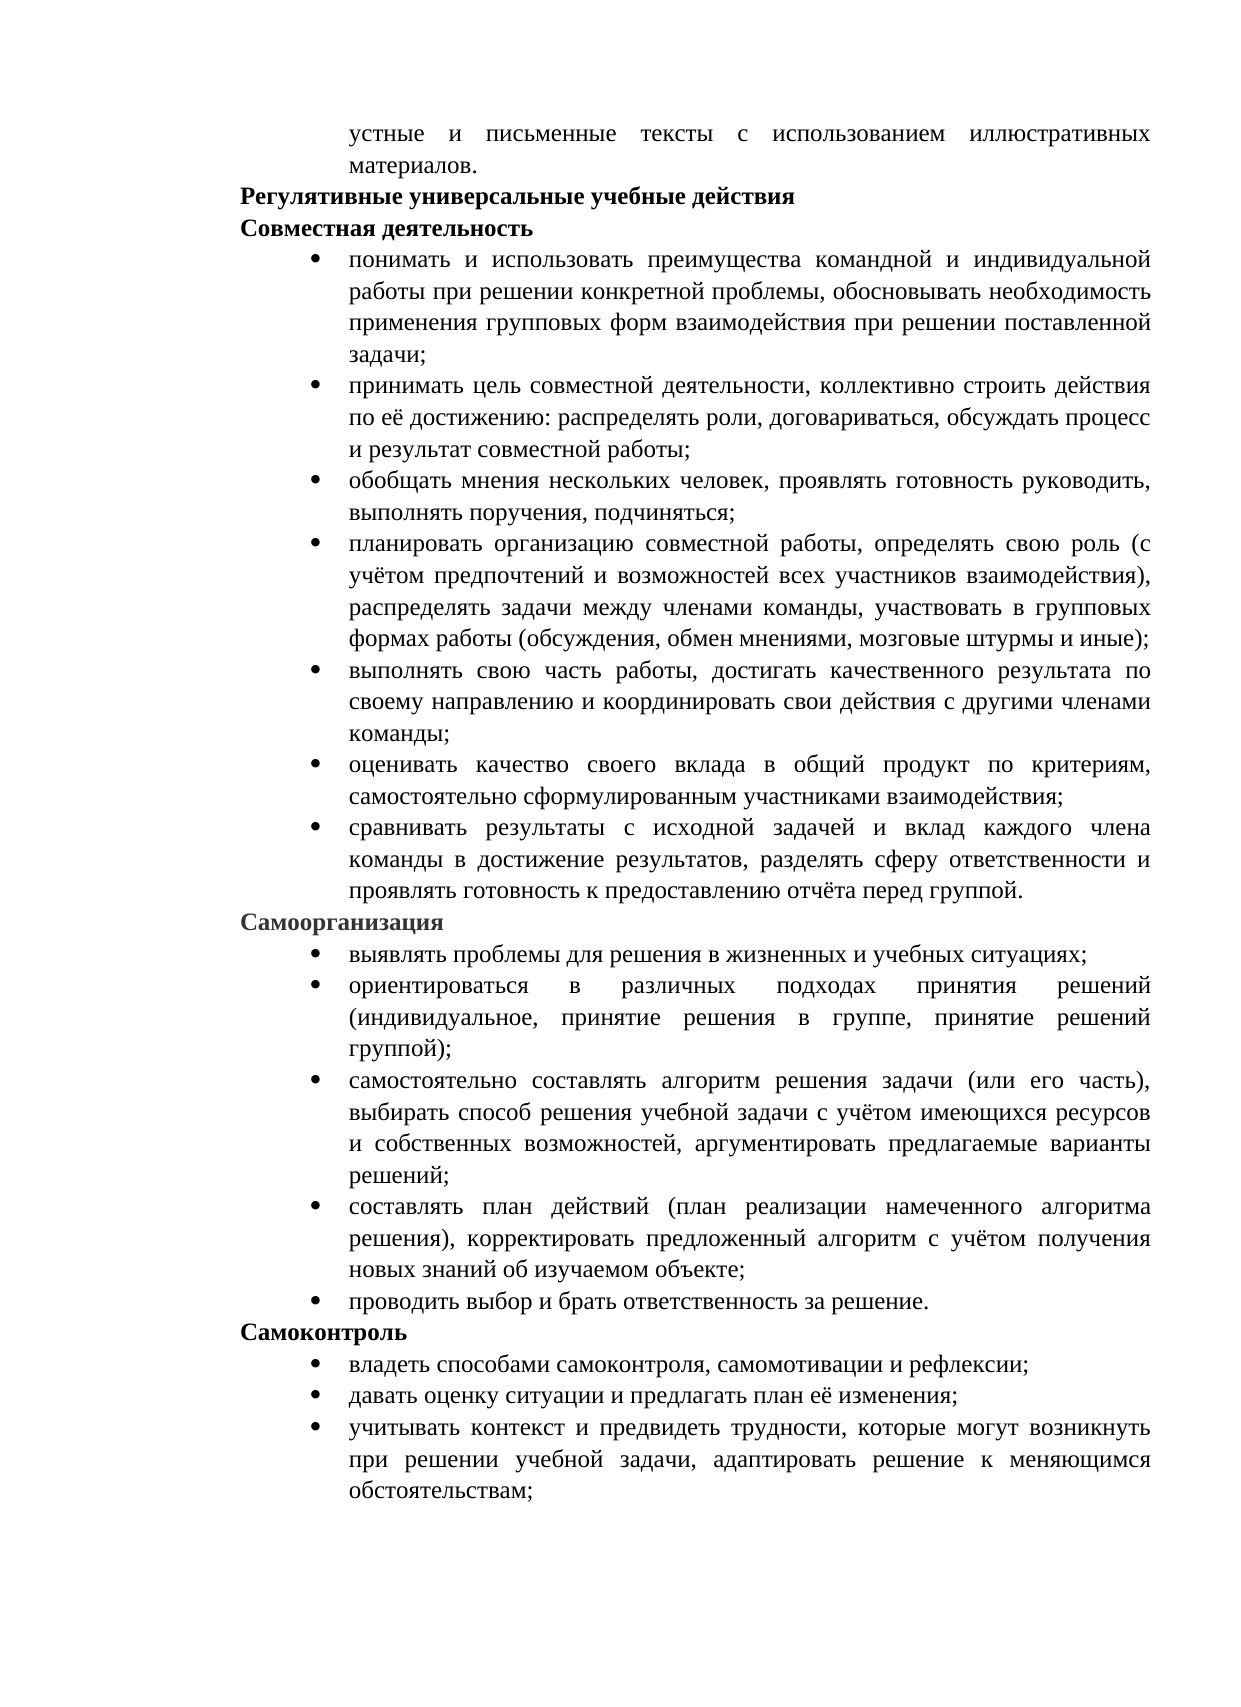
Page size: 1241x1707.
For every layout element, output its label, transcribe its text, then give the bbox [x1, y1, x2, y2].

text Самоорганизация [177, 907, 1152, 936]
list проводить выбор и брать ответственность за решение. [311, 1286, 1152, 1315]
list давать оценку ситуации и предлагать план её изменения; [311, 1381, 1152, 1409]
list обобщать мнения нескольких человек, проявлять готовность руководить, выполнять поручения, подчиняться; [311, 465, 1152, 526]
text Самоконтроль [177, 1317, 1152, 1346]
list принимать цель совместной деятельности, коллективно строить действия по её достижению: распределять роли, договариваться, обсуждать процесс и результат совместной работы; [311, 371, 1152, 462]
text Совместная деятельность [177, 213, 1152, 242]
list выявлять проблемы для решения в жизненных и учебных ситуациях; [311, 939, 1152, 967]
list понимать и использовать преимущества командной и индивидуальной работы при решении конкретной проблемы, обосновывать необходимость применения групповых форм взаимодействия при решении поставленной задачи; [311, 244, 1152, 368]
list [311, 118, 1152, 178]
list самостоятельно составлять алгоритм решения задачи (или его часть), выбирать способ решения учебной задачи с учётом имеющихся ресурсов и собственных возможностей, аргументировать предлагаемые варианты решений; [311, 1065, 1152, 1188]
text Регулятивные универсальные учебные действия [177, 181, 1152, 210]
list ориентироваться в различных подходах принятия решений (индивидуальное, принятие решения в группе, принятие решений группой); [311, 970, 1152, 1062]
list оценивать качество своего вклада в общий продукт по критериям, самостоятельно сформулированным участниками взаимодействия; [311, 749, 1152, 810]
list составлять план действий (план реализации намеченного алгоритма решения), корректировать предложенный алгоритм с учётом получения новых знаний об изучаемом объекте; [311, 1191, 1152, 1283]
list планировать организацию совместной работы, определять свою роль (с учётом предпочтений и возможностей всех участников взаимодействия), распределять задачи между членами команды, участвовать в групповых формах работы (обсуждения, обмен мнениями, мозговые штурмы и иные); [311, 528, 1152, 652]
list сравнивать результаты с исходной задачей и вклад каждого члена команды в достижение результатов, разделять сферу ответственности и проявлять готовность к предоставлению отчёта перед группой. [311, 812, 1152, 904]
list владеть способами самоконтроля, самомотивации и рефлексии; [311, 1349, 1152, 1378]
list выполнять свою часть работы, достигать качественного результата по своему направлению и координировать свои действия с другими членами команды; [311, 655, 1152, 747]
list учитывать контекст и предвидеть трудности, которые могут возникнуть при решении учебной задачи, адаптировать решение к меняющимся обстоятельствам; [311, 1412, 1152, 1504]
